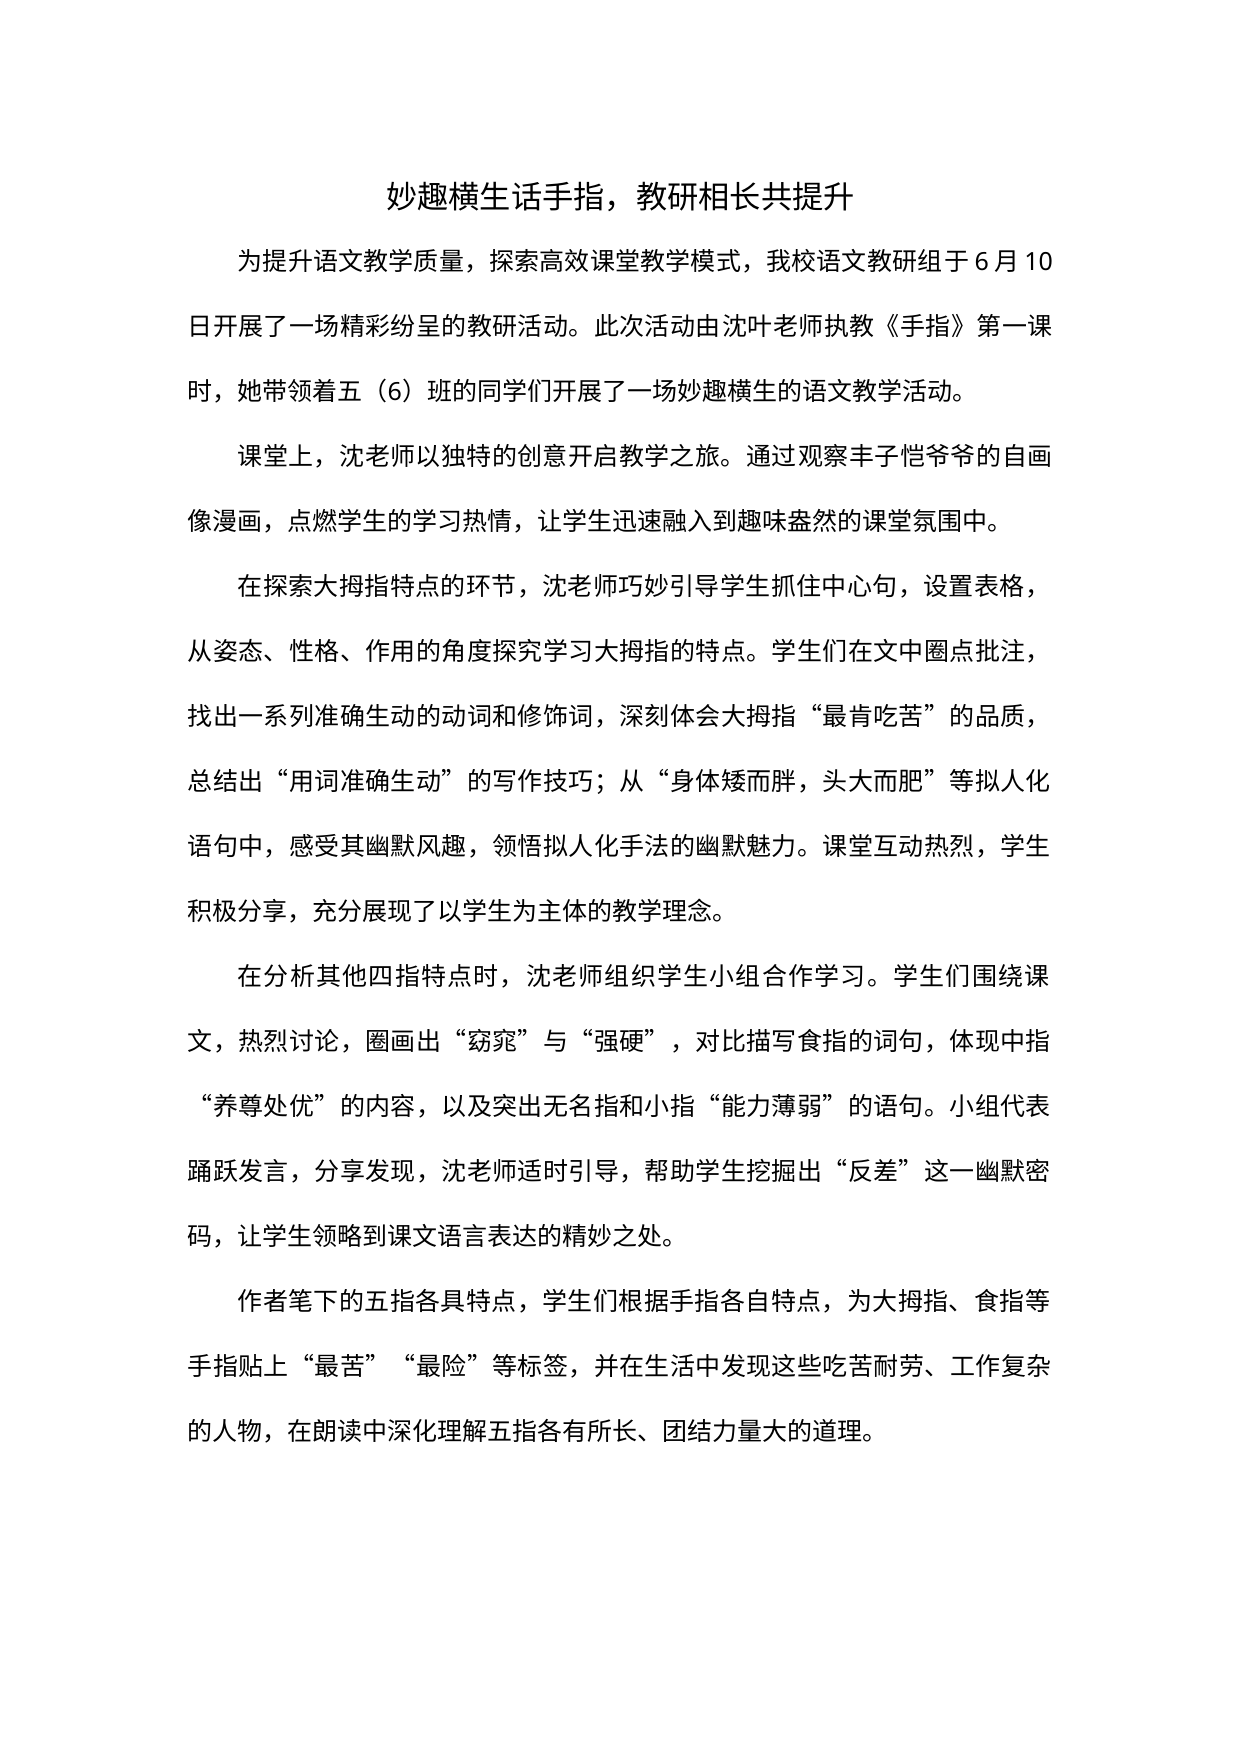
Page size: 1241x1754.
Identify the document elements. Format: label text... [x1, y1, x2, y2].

text 在探索大拇指特点的环节，沈老师巧妙引导学生抓住中心句，设置表格，从姿态、性格、作用的角度探究学习大拇指的特点。学生们在文中圈点批注，找出一系列准确生动的动词和修饰词，深刻体会大拇指“最肯吃苦”的品质，总结出“用词准确生动”的写作技巧；从“身体矮而胖，头大而肥”等拟人化语句中，感受其幽默风趣，领悟拟人化手法的幽默魅力。课堂互动热烈，学生积极分享，充分展现了以学生为主体的教学理念。 [187, 552, 1053, 942]
text 课堂上，沈老师以独特的创意开启教学之旅。通过观察丰子恺爷爷的自画像漫画，点燃学生的学习热情，让学生迅速融入到趣味盎然的课堂氛围中。 [187, 422, 1053, 552]
text 作者笔下的五指各具特点，学生们根据手指各自特点，为大拇指、食指等手指贴上“最苦”“最险”等标签，并在生活中发现这些吃苦耐劳、工作复杂的人物，在朗读中深化理解五指各有所长、团结力量大的道理。 [187, 1267, 1053, 1462]
text 为提升语文教学质量，探索高效课堂教学模式，我校语文教研组于6月10日开展了一场精彩纷呈的教研活动。此次活动由沈叶老师执教《手指》第一课时，她带领着五（6）班的同学们开展了一场妙趣横生的语文教学活动。 [187, 227, 1053, 422]
text 妙趣横生话手指，教研相长共提升 [187, 162, 1053, 227]
text 在分析其他四指特点时，沈老师组织学生小组合作学习。学生们围绕课文，热烈讨论，圈画出“窈窕”与“强硬”，对比描写食指的词句，体现中指“养尊处优”的内容，以及突出无名指和小指“能力薄弱”的语句。小组代表踊跃发言，分享发现，沈老师适时引导，帮助学生挖掘出“反差”这一幽默密码，让学生领略到课文语言表达的精妙之处。 [187, 942, 1053, 1267]
